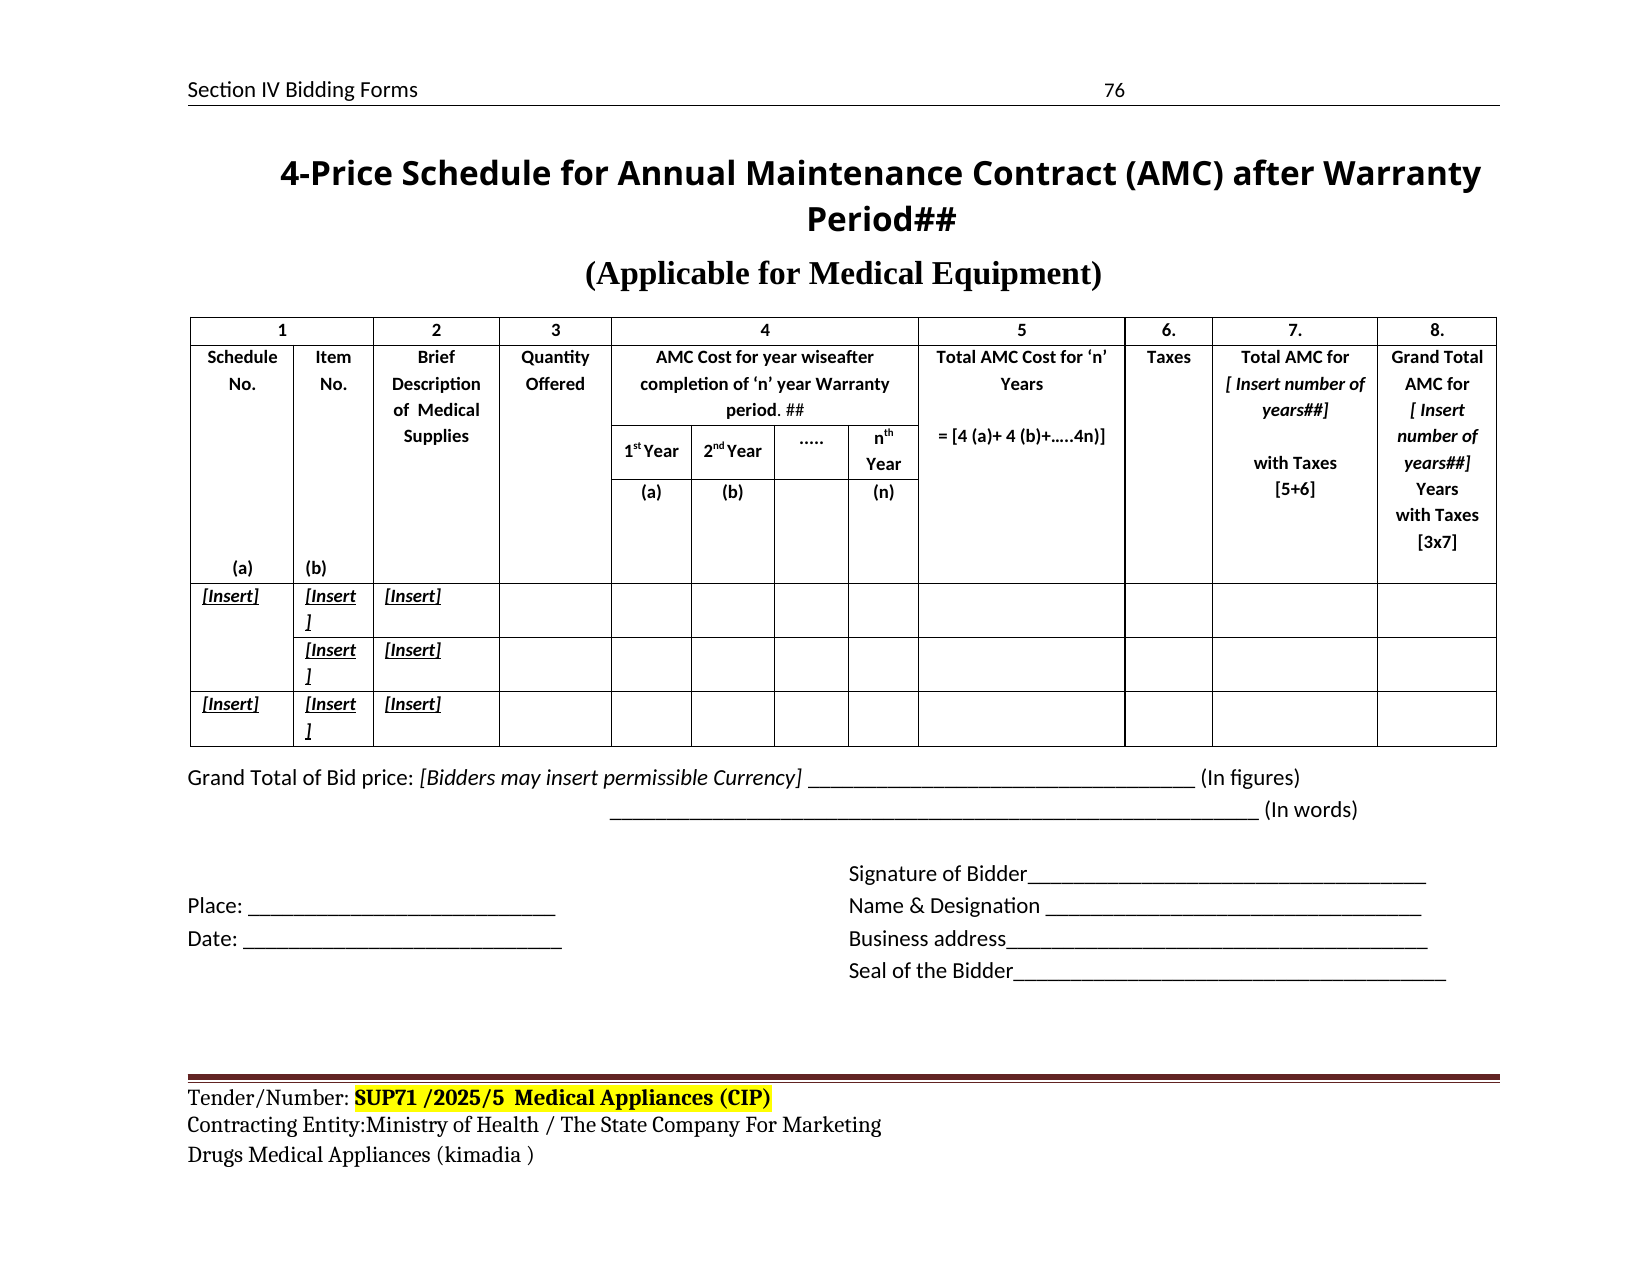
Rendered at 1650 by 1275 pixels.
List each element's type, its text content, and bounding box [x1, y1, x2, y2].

table_cell [500, 584, 611, 637]
table_cell [Insert] [374, 692, 499, 746]
table_cell [612, 692, 691, 746]
table_cell Brief Description of Medical Supplies [374, 346, 499, 583]
table_cell [692, 638, 774, 691]
table_cell AMC Cost for year wiseafter completion of ‘n’ year Warranty period. ## [612, 346, 918, 425]
table_cell [1378, 692, 1496, 746]
table_header 5 [919, 318, 1124, 344]
table_cell [1126, 638, 1212, 691]
table_cell [Insert] [374, 638, 499, 691]
table_cell (b) [692, 480, 774, 583]
table_cell [775, 584, 848, 637]
table_cell [919, 692, 1124, 746]
table_cell [500, 638, 611, 691]
table_header Signature of Bidder___________________________________ Name & Designation _________________________________ Business address_____________________________________ Seal of the Bidder______________________________________ [837, 860, 1511, 988]
table_cell [1378, 584, 1496, 637]
table_cell [919, 638, 1124, 691]
table_cell [849, 638, 918, 691]
table_cell [Insert] [191, 584, 293, 691]
table_cell Quantity Offered [500, 346, 611, 583]
subtitle 4-Price Schedule for Annual Maintenance Contract (AMC) after Warranty Period## [262, 150, 1500, 241]
table_cell 2nd Year [692, 426, 774, 479]
table_cell [775, 692, 848, 746]
table_cell 1st Year [612, 426, 691, 479]
table_cell [1378, 638, 1496, 691]
table_cell (a) [612, 480, 691, 583]
table_cell [692, 692, 774, 746]
table_cell Total AMC for [ Insert number of years##] with Taxes [5+6] [1213, 346, 1377, 583]
table_cell [1126, 692, 1212, 746]
table_header 4 [612, 318, 918, 344]
table_header 2 [374, 318, 499, 344]
table_header 3 [500, 318, 611, 344]
table_cell [500, 692, 611, 746]
table_cell [775, 480, 848, 583]
table_cell [1126, 584, 1212, 637]
table_cell [1213, 584, 1377, 637]
table_cell [612, 584, 691, 637]
text (Applicable for Medical Equipment) [187, 253, 1500, 292]
table_cell [612, 638, 691, 691]
table_cell [919, 584, 1124, 637]
table_cell [849, 584, 918, 637]
table_cell Taxes [1126, 346, 1212, 583]
text Grand Total of Bid price: [Bidders may insert permissible Currency] __________________________________ (In figures) [187, 763, 1500, 791]
table_cell [849, 692, 918, 746]
table_header 8. [1378, 318, 1496, 344]
table_cell nth Year [849, 426, 918, 479]
table_cell Schedule No. (a) [191, 346, 293, 583]
table_cell Total AMC Cost for ‘n’ Years = [4 (a)+ 4 (b)+…..4n)] [919, 346, 1124, 583]
table_cell [1213, 692, 1377, 746]
table_header 6. [1126, 318, 1212, 344]
table_cell [Insert] [294, 584, 373, 637]
text _________________________________________________________ (In words) [187, 795, 1500, 823]
table_cell [1213, 638, 1377, 691]
table_cell [Insert] [294, 638, 373, 691]
table_cell ..... [775, 426, 848, 479]
table_cell [692, 584, 774, 637]
table_cell [775, 638, 848, 691]
table_cell (n) [849, 480, 918, 583]
table_header 1 [191, 318, 373, 344]
table_cell Grand Total AMC for [ Insert number of years##] Years with Taxes [3x7] [1378, 346, 1496, 583]
table_cell [Insert] [294, 692, 373, 746]
table_header Place: ___________________________ Date: ____________________________ [176, 860, 837, 988]
table_header 7. [1213, 318, 1377, 344]
table_cell [Insert] [374, 584, 499, 637]
table_cell [Insert] [191, 692, 293, 746]
table_cell Item No. (b) [294, 346, 373, 583]
